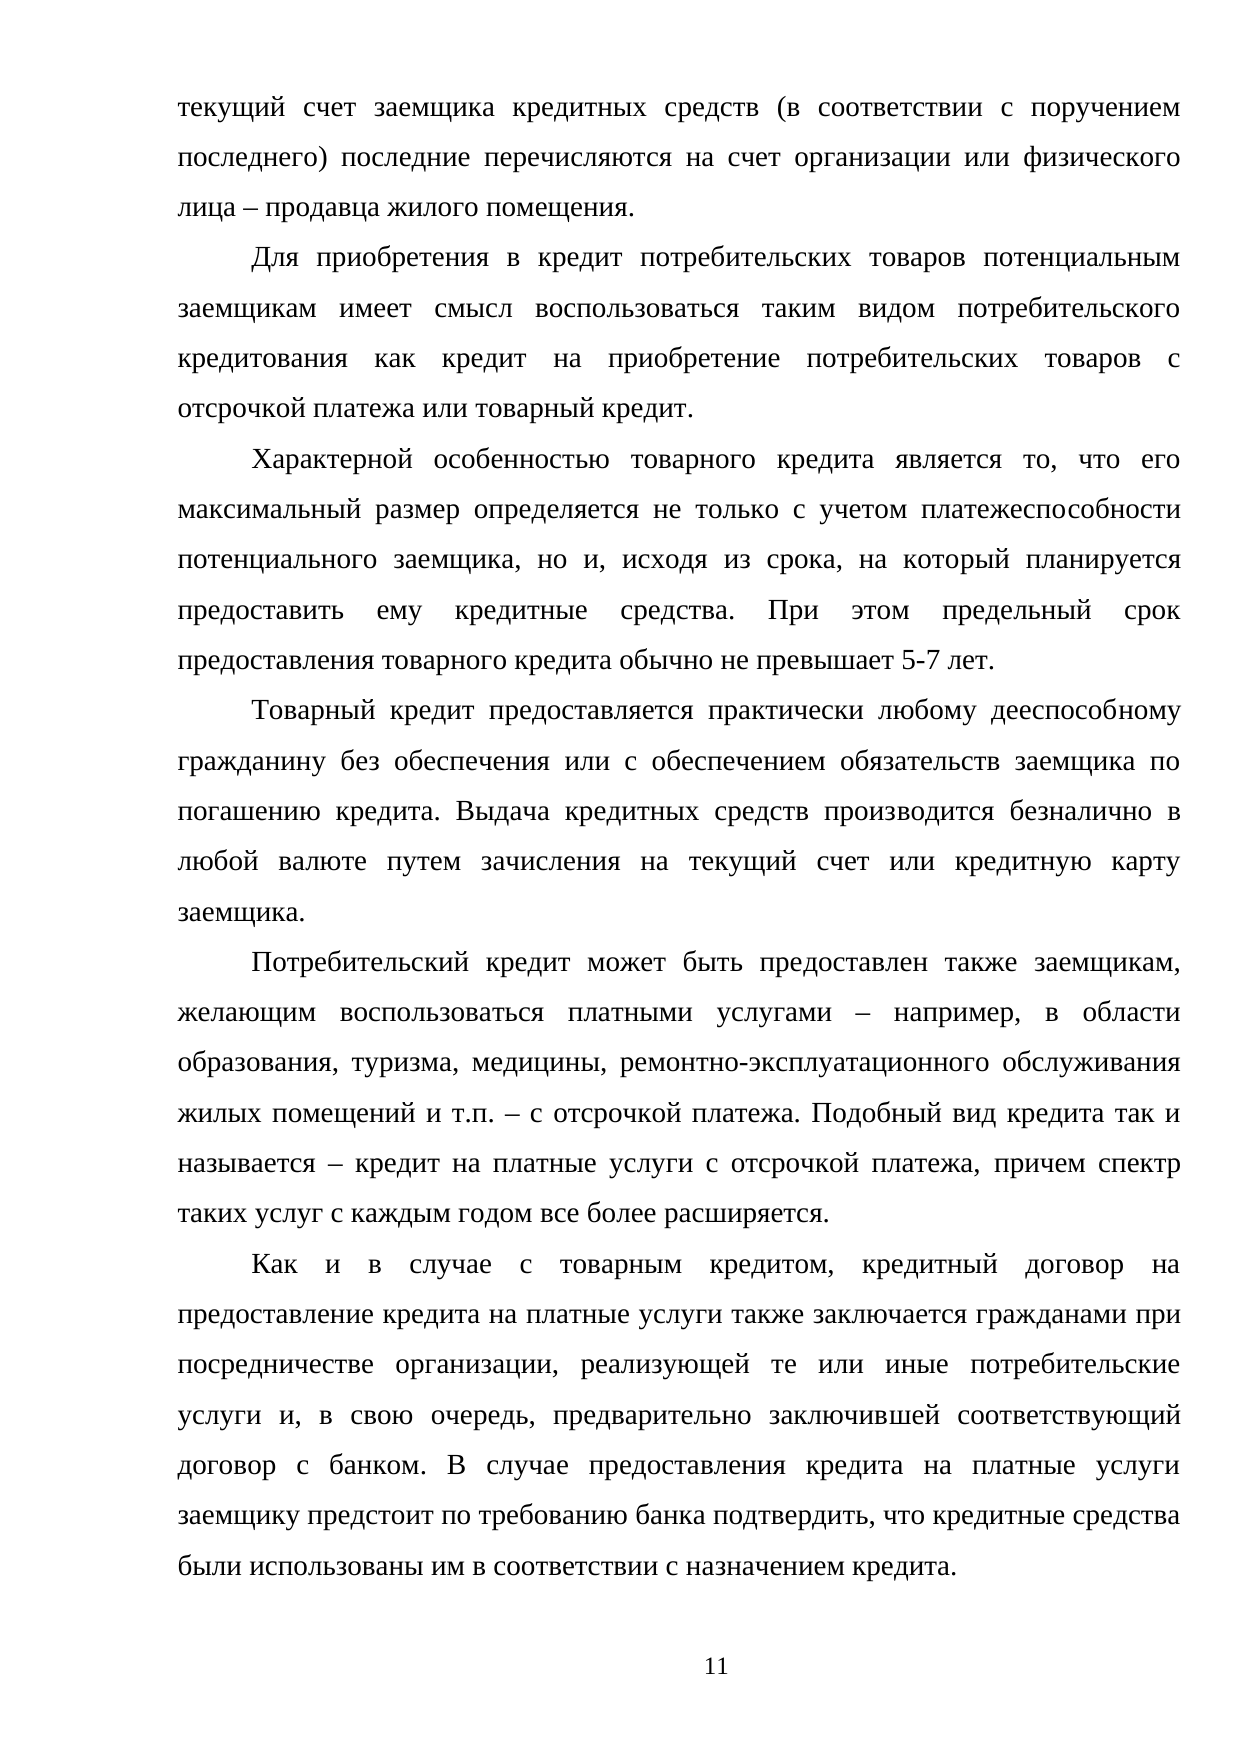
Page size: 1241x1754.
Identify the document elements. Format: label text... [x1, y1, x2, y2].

text Для приобретения в кредит потребительских товаров потенциальным заемщикам имеет смысл воспользоваться таким видом потребительского кредитования как кредит на приобретение потребительских товаров с отсрочкой платежа или товарный кредит. [177, 239, 1181, 424]
text Товарный кредит предоставляется практически любому дееспособному гражданину без обеспечения или с обеспечением обязательств заемщика по погашению кредита. Выдача кредитных средств производится безналично в любой валюте путем зачисления на текущий счет или кредитную карту заемщика. [177, 692, 1181, 927]
text Как и в случае с товарным кредитом, кредитный договор на предоставление кредита на платные услуги также заключается гражданами при посредничестве организации, реализующей те или иные потребительские услуги и, в свою очередь, предварительно заключившей соответствующий договор с банком. В случае предоставления кредита на платные услуги заемщику предстоит по требованию банка подтвердить, что кредитные средства были использованы им в соответствии с назначением кредита. [177, 1246, 1181, 1581]
text Характерной особенностью товарного кредита является то, что его максимальный размер определяется не только с учетом платежеспособности потенциального заемщика, но и, исходя из срока, на который планируется предоставить ему кредитные средства. При этом предельный срок предоставления товарного кредита обычно не превышает 5-7 лет. [177, 441, 1181, 676]
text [177, 89, 1181, 223]
text Потребительский кредит может быть предоставлен также заемщикам, желающим воспользоваться платными услугами – например, в области образования, туризма, медицины, ремонтно-эксплуатационного обслуживания жилых помещений и т.п. – с отсрочкой платежа. Подобный вид кредита так и называется – кредит на платные услуги с отсрочкой платежа, причем спектр таких услуг с каждым годом все более расширяется. [177, 944, 1181, 1229]
